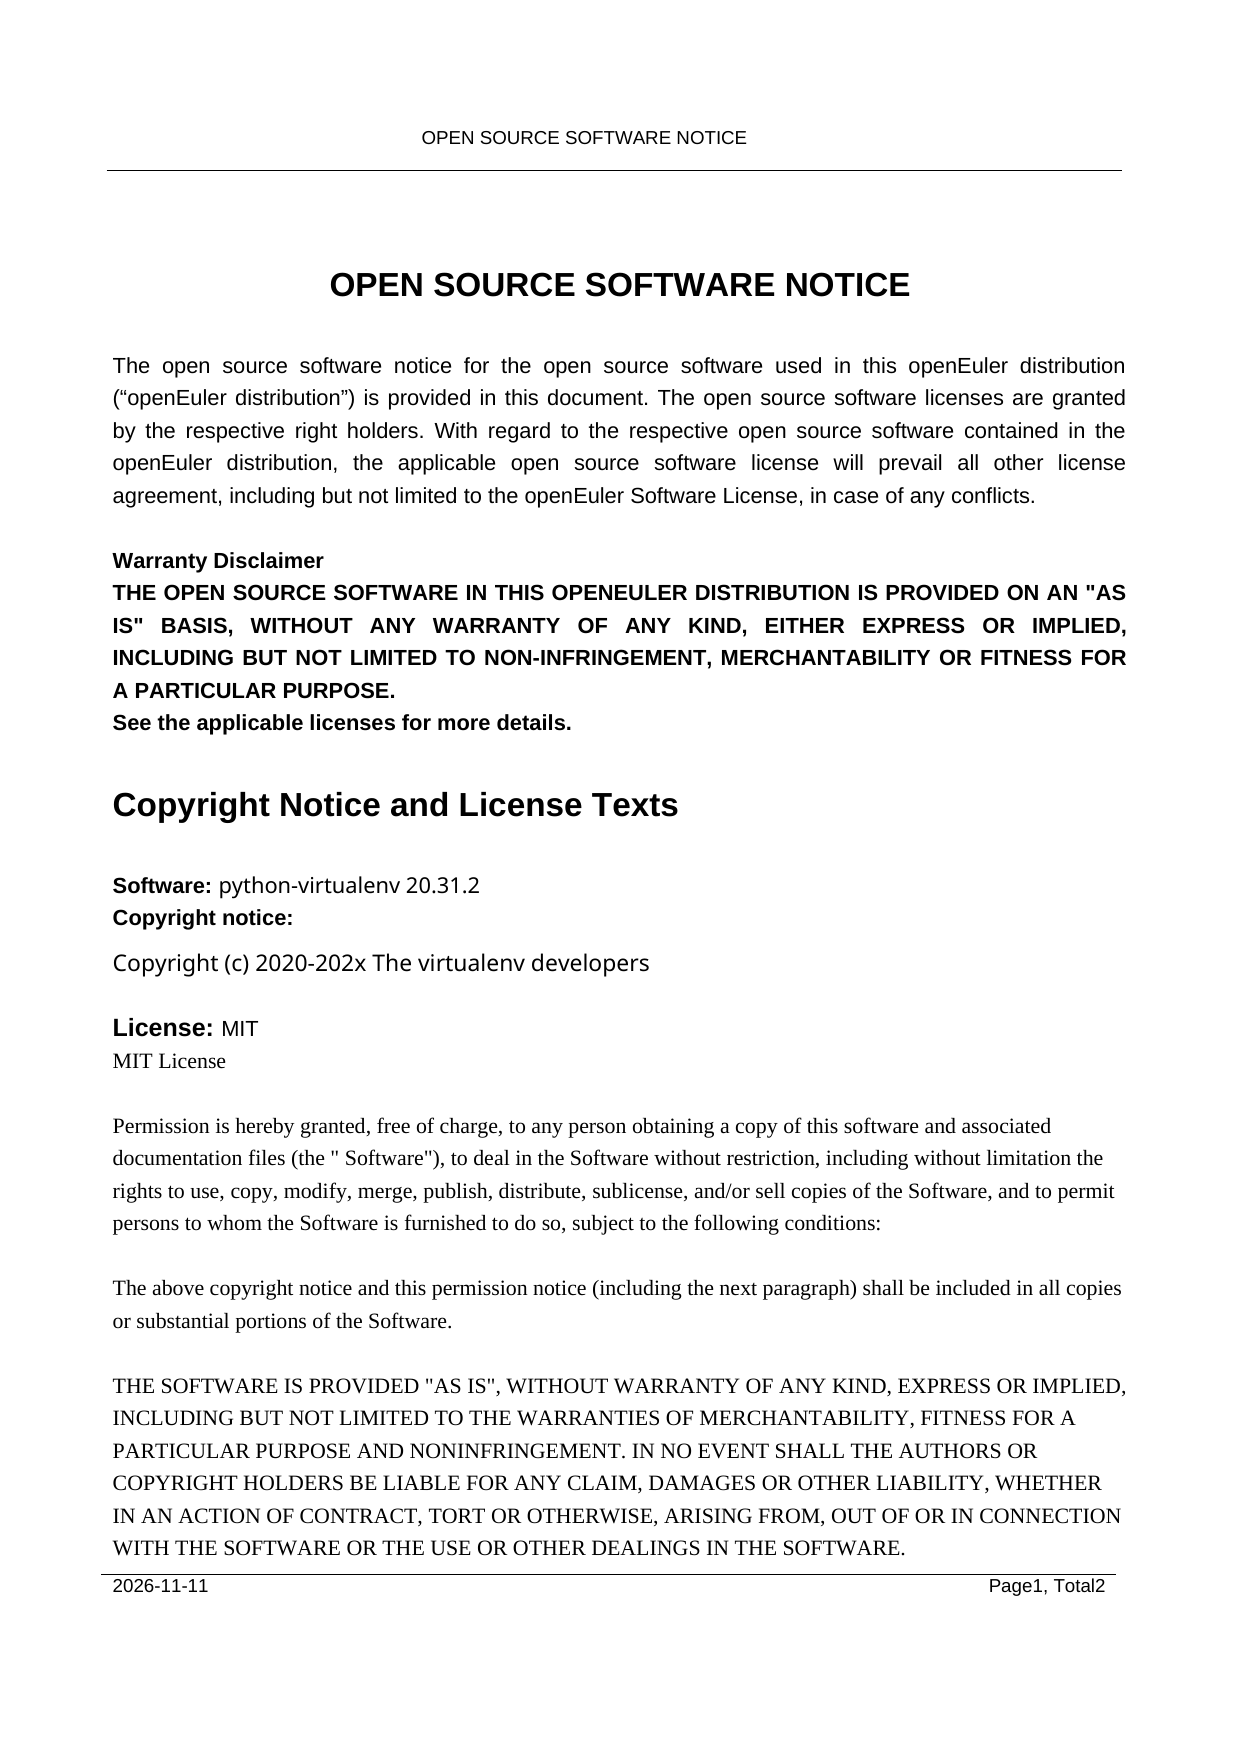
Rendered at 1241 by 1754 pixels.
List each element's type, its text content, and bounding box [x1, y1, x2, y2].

text Copyright notice: [112, 901, 1128, 934]
text Warranty Disclaimer [112, 544, 1128, 576]
text OPEN SOURCE SOFTWARE NOTICE [112, 251, 1128, 316]
text THE OPEN SOURCE SOFTWARE IN THIS OPENEULER DISTRIBUTION IS PROVIDED ON AN "AS IS" BASIS, WITHOUT ANY WARRANTY OF ANY KIND, EITHER EXPRESS OR IMPLIED, INCLUDING BUT NOT LIMITED TO NON-INFRINGEMENT, MERCHANTABILITY OR FITNESS FOR A PARTICULAR PURPOSE. See the applicable licenses for more details. [112, 576, 1128, 739]
text Copyright Notice and License Texts [112, 771, 1128, 836]
title Software: python-virtualenv 20.31.2 [112, 869, 1128, 901]
text License: MIT [112, 1012, 1128, 1044]
text Copyright (c) 2020-202x The virtualenv developers [112, 947, 1128, 1012]
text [112, 1044, 1128, 1564]
text The open source software notice for the open source software used in this openEuler distribution (“openEuler distribution”) is provided in this document. The open source software licenses are granted by the respective right holders. With regard to the respective open source software contained in the openEuler distribution, the applicable open source software license will prevail all other license agreement, including but not limited to the openEuler Software License, in case of any conflicts. [112, 349, 1128, 511]
